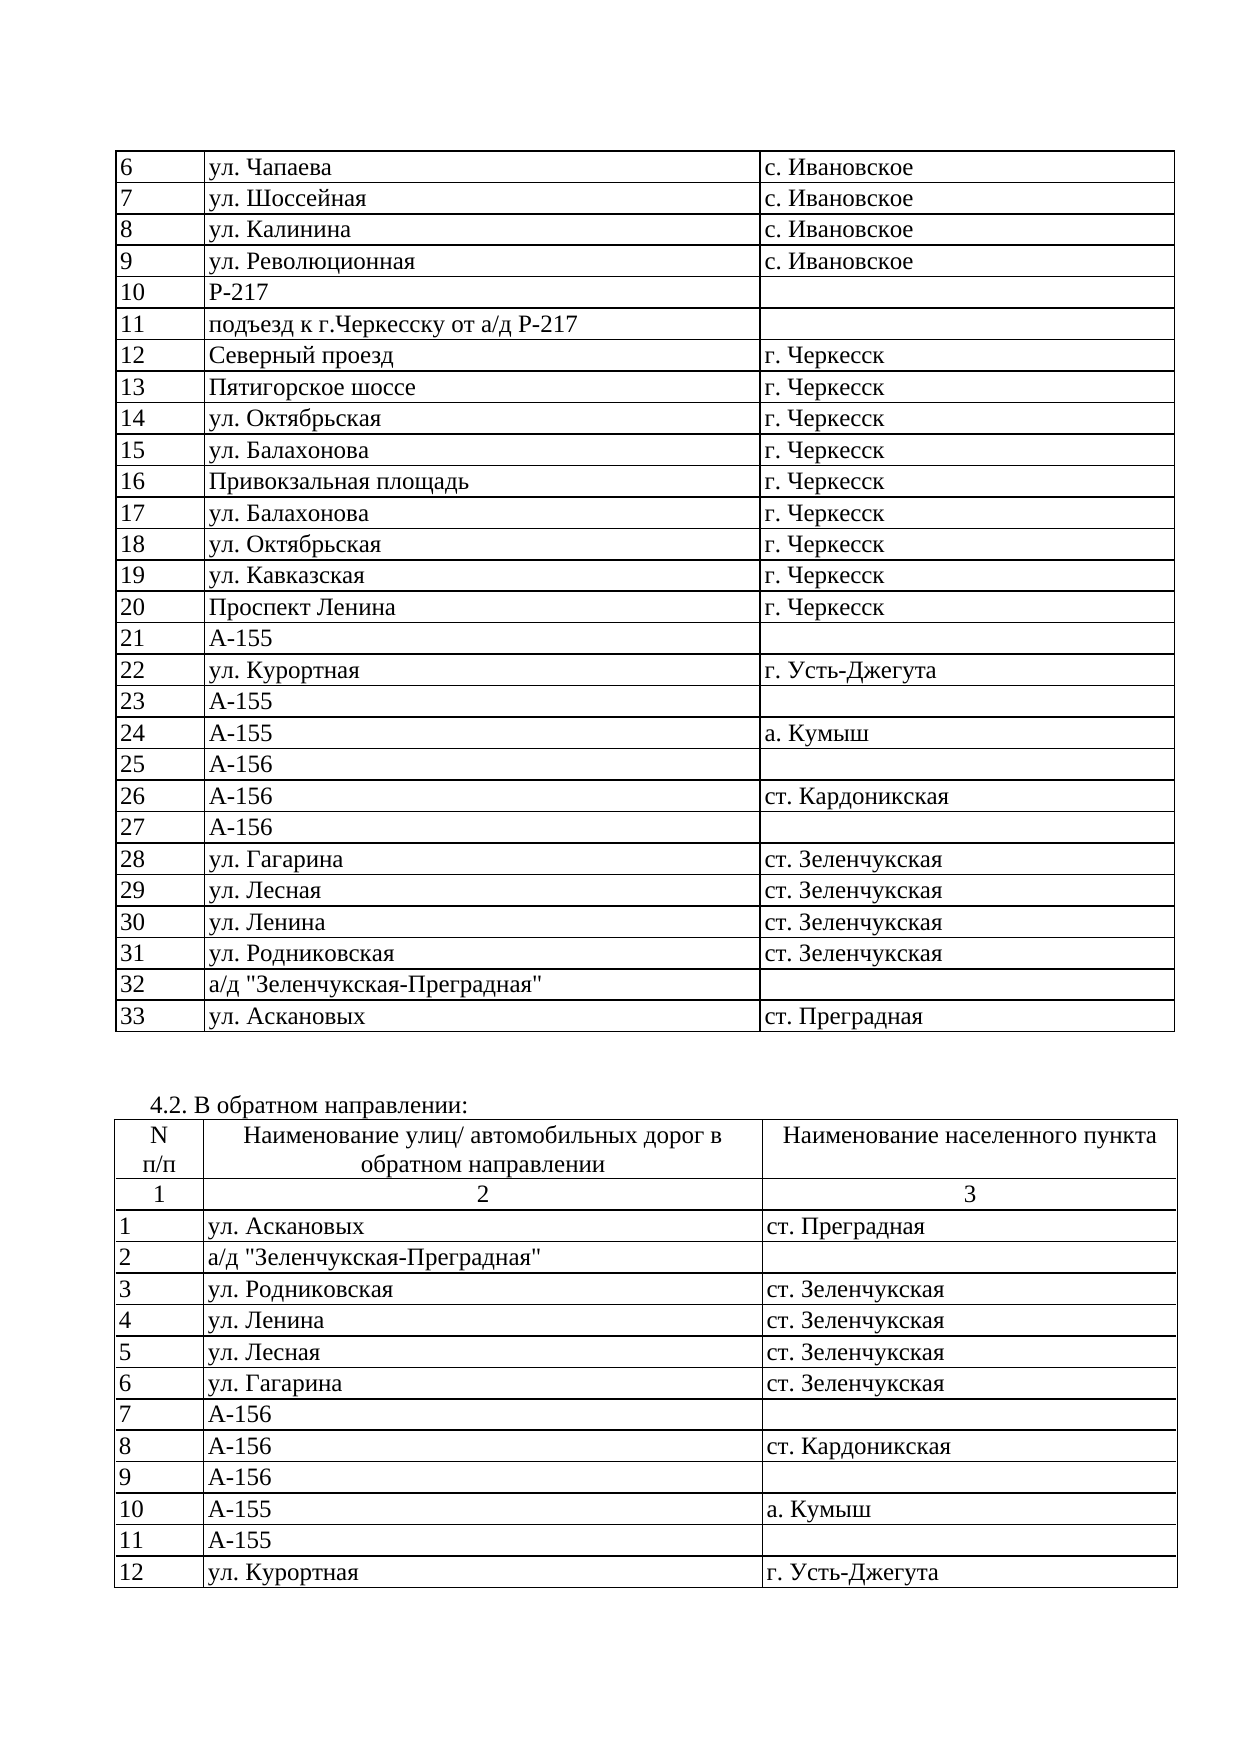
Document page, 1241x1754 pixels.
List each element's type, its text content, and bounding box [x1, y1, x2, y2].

table_cell 9 [117, 246, 204, 276]
table_cell ул. Октябрьская [205, 529, 759, 559]
table_cell 9 [115, 1462, 203, 1492]
table_cell 31 [117, 938, 204, 968]
text 4.2. В обратном направлении: [150, 1090, 1090, 1119]
table_cell 29 [117, 875, 204, 905]
table_header Наименование населенного пункта [763, 1120, 1177, 1178]
table_cell [763, 1524, 1177, 1555]
table_cell А-155 [205, 623, 759, 653]
table_cell ул. Октябрьская [205, 403, 759, 433]
table_cell 14 [117, 403, 204, 433]
table_cell г. Черкесск [761, 466, 1174, 496]
table_cell г. Черкесск [761, 340, 1174, 370]
table_cell ул. Шоссейная [205, 183, 759, 213]
table_cell 13 [117, 372, 204, 402]
table_cell [761, 309, 1174, 339]
table_cell [761, 277, 1174, 307]
table_cell ул. Калинина [205, 215, 759, 244]
table_cell ул. Аскановых [204, 1211, 762, 1241]
table_cell 2 [204, 1179, 762, 1209]
table_cell ст. Кардоникская [761, 781, 1174, 811]
table_cell [761, 686, 1174, 716]
table_cell А-155 [204, 1494, 762, 1524]
table_cell 24 [117, 718, 204, 748]
table_cell 3 [115, 1273, 203, 1303]
table_cell г. Усть-Джегута [763, 1555, 1177, 1587]
table_cell 11 [115, 1525, 203, 1555]
table_cell ул. Чапаева [205, 152, 759, 181]
table_cell 33 [117, 1001, 204, 1031]
table_cell Проспект Ленина [205, 592, 759, 622]
table_cell ул. Родниковская [204, 1274, 762, 1303]
table_cell ул. Родниковская [205, 938, 759, 968]
table_cell ст. Зеленчукская [761, 907, 1174, 936]
table_cell г. Черкесск [761, 403, 1174, 433]
table_cell 20 [117, 592, 204, 622]
table_cell ул. Курортная [204, 1557, 762, 1587]
table_cell [761, 749, 1174, 779]
table_cell ст. Преградная [761, 1001, 1174, 1031]
table_cell ул. Балахонова [205, 435, 759, 464]
table_cell 22 [117, 655, 204, 685]
table_cell ст. Преградная [763, 1209, 1177, 1241]
table_cell с. Ивановское [761, 183, 1174, 213]
table_cell с. Ивановское [761, 215, 1174, 244]
table_cell ул. Гагарина [205, 844, 759, 873]
table_cell ул. Революционная [205, 246, 759, 276]
table_cell 28 [117, 844, 204, 873]
table_cell А-155 [205, 686, 759, 716]
table_cell 19 [117, 561, 204, 590]
table_cell ст. Зеленчукская [761, 938, 1174, 968]
table_cell ул. Лесная [204, 1337, 762, 1366]
table_cell [763, 1461, 1177, 1492]
table_cell ст. Зеленчукская [763, 1335, 1177, 1366]
table_cell ст. Кардоникская [763, 1429, 1177, 1461]
table_cell ст. Зеленчукская [763, 1304, 1177, 1335]
table_cell ст. Зеленчукская [763, 1366, 1177, 1398]
table_cell 32 [117, 970, 204, 999]
table_cell 10 [115, 1493, 203, 1524]
table_cell ул. Ленина [205, 907, 759, 936]
table_cell 7 [117, 183, 204, 213]
table_cell 11 [117, 309, 204, 339]
table_cell 8 [115, 1430, 203, 1461]
table_cell ул. Балахонова [205, 498, 759, 527]
table_cell Пятигорское шоссе [205, 372, 759, 402]
table_cell ст. Зеленчукская [761, 844, 1174, 873]
table_cell А-156 [205, 749, 759, 779]
table_cell 8 [117, 215, 204, 244]
table_cell 18 [117, 529, 204, 559]
table_cell ст. Зеленчукская [763, 1272, 1177, 1303]
table_cell А-156 [204, 1400, 762, 1429]
table_cell а/д "Зеленчукская-Преградная" [205, 970, 759, 999]
table_cell а. Кумыш [763, 1492, 1177, 1524]
table_cell 7 [115, 1399, 203, 1429]
table_cell А-155 [204, 1525, 762, 1555]
table_cell 26 [117, 781, 204, 811]
table_cell 6 [115, 1368, 203, 1398]
table_cell 1 [115, 1179, 203, 1209]
table_cell 30 [117, 907, 204, 936]
table_cell 15 [117, 435, 204, 464]
table_cell ул. Ленина [204, 1305, 762, 1335]
table_cell 17 [117, 498, 204, 527]
table_cell 27 [117, 812, 204, 842]
table_cell ул. Курортная [205, 655, 759, 685]
table_cell А-156 [204, 1462, 762, 1492]
table_cell 3 [763, 1178, 1177, 1209]
table_cell [761, 812, 1174, 842]
table_cell с. Ивановское [761, 152, 1174, 181]
table_cell ул. Кавказская [205, 561, 759, 590]
table_cell 21 [117, 623, 204, 653]
table_cell г. Усть-Джегута [761, 655, 1174, 685]
table_cell ст. Зеленчукская [761, 875, 1174, 905]
table_cell ул. Аскановых [205, 1001, 759, 1031]
table_cell 2 [115, 1242, 203, 1272]
table_cell г. Черкесск [761, 498, 1174, 527]
table_cell 25 [117, 749, 204, 779]
table_cell г. Черкесск [761, 561, 1174, 590]
table_cell 12 [115, 1556, 203, 1587]
table_cell 16 [117, 466, 204, 496]
table_cell а/д "Зеленчукская-Преградная" [204, 1242, 762, 1272]
table_cell подъезд к г.Черкесску от а/д Р-217 [205, 309, 759, 339]
table_cell 23 [117, 686, 204, 716]
table_cell [763, 1398, 1177, 1429]
table_cell а. Кумыш [761, 718, 1174, 748]
table_cell ул. Лесная [205, 875, 759, 905]
table_cell А-156 [204, 1431, 762, 1461]
table_cell Северный проезд [205, 340, 759, 370]
table_cell [763, 1241, 1177, 1272]
table_cell 5 [115, 1336, 203, 1366]
table_cell 10 [117, 277, 204, 307]
table_cell г. Черкесск [761, 529, 1174, 559]
table_cell с. Ивановское [761, 246, 1174, 276]
table_cell 4 [115, 1305, 203, 1335]
table_cell [761, 623, 1174, 653]
table_cell 6 [117, 152, 204, 181]
table_cell г. Черкесск [761, 435, 1174, 464]
table_cell 1 [115, 1210, 203, 1241]
table_cell [761, 970, 1174, 999]
table_header Наименование улиц/ автомобильных дорог в обратном направлении [204, 1120, 762, 1178]
table_cell ул. Гагарина [204, 1368, 762, 1398]
table_cell А-156 [205, 812, 759, 842]
table_cell А-155 [205, 718, 759, 748]
table_cell Привокзальная площадь [205, 466, 759, 496]
table_cell г. Черкесск [761, 592, 1174, 622]
table_cell 12 [117, 340, 204, 370]
table_cell Р-217 [205, 277, 759, 307]
table_cell г. Черкесск [761, 372, 1174, 402]
table_cell А-156 [205, 781, 759, 811]
table_header N п/п [115, 1120, 203, 1178]
